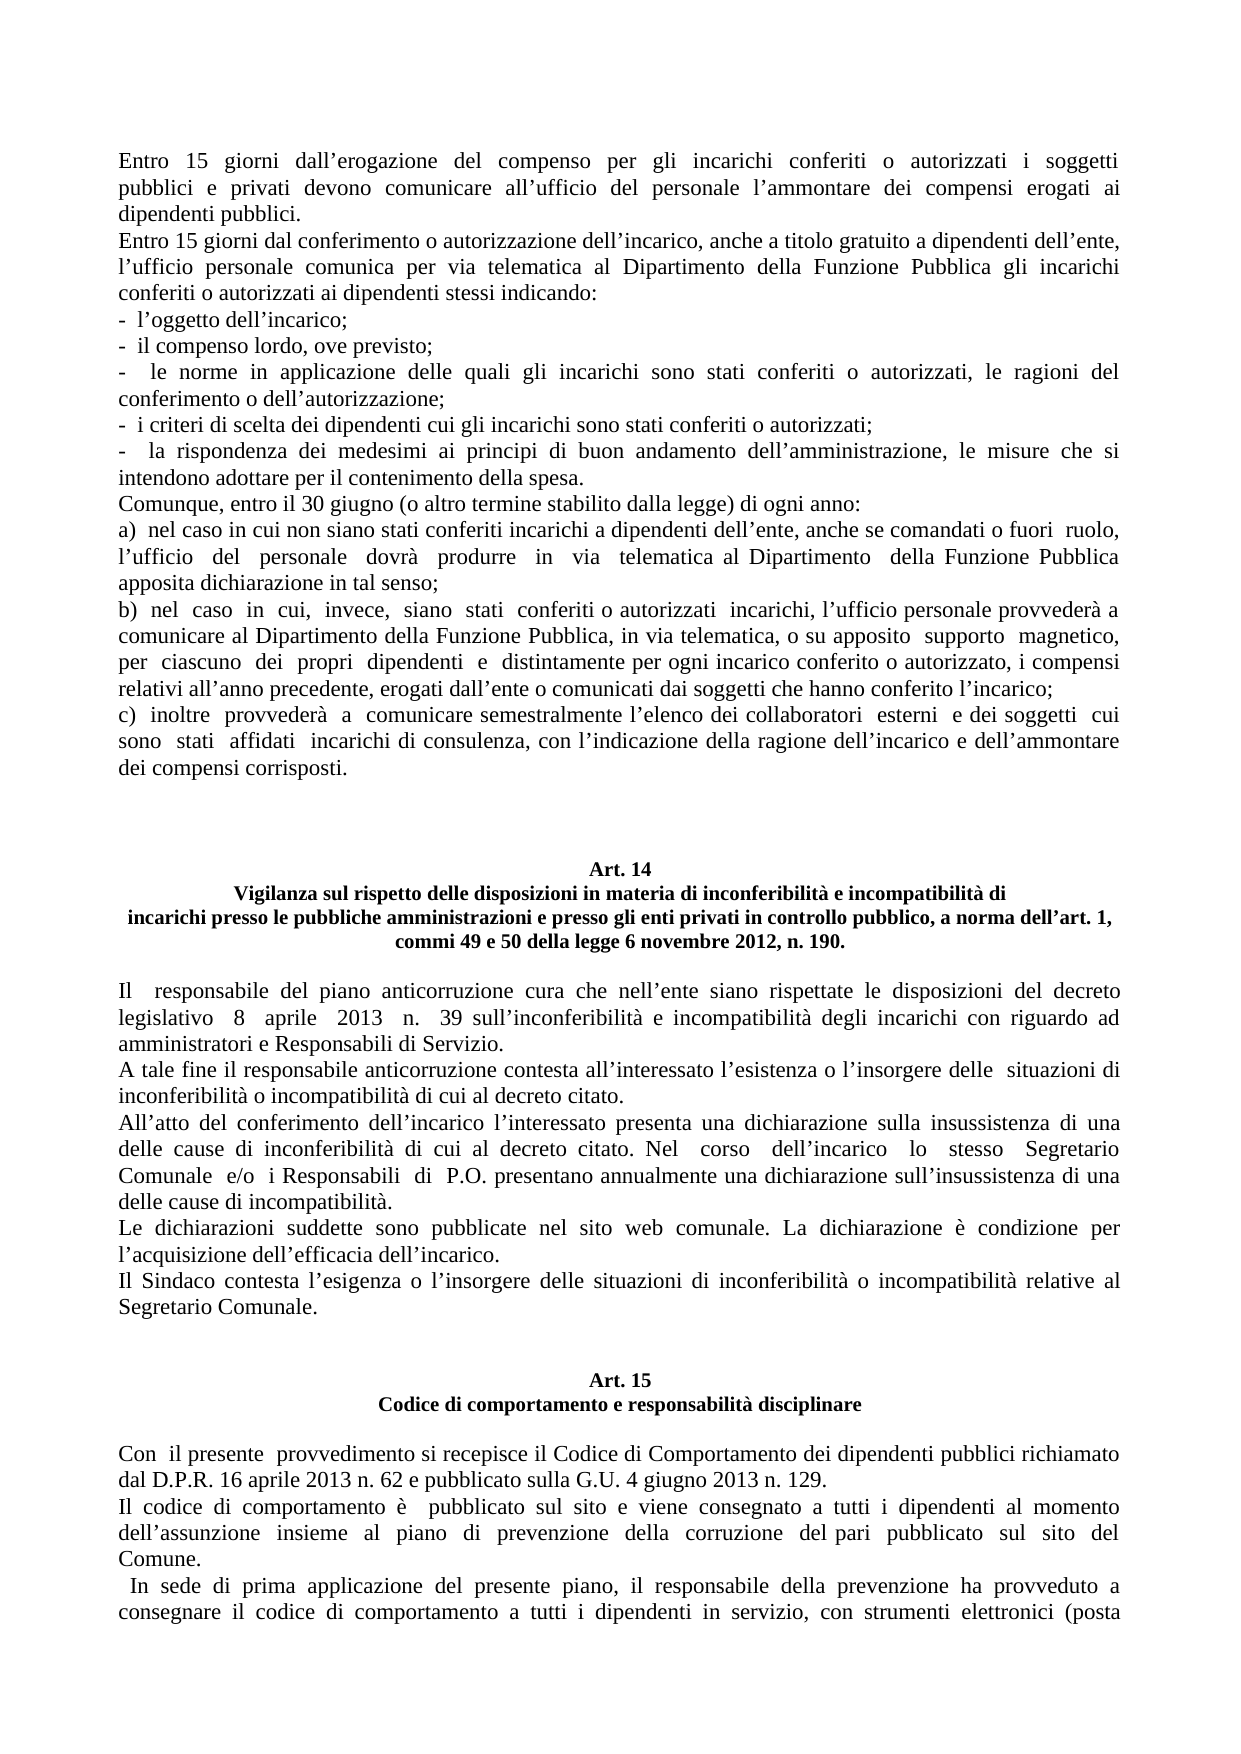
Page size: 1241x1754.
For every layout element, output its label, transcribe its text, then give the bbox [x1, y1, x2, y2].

text incarichi presso le pubbliche amministrazioni e presso gli enti privati in controllo pubblico, a norma dell’art. 1, commi 49 e 50 della legge 6 novembre 2012, n. 190. [118, 905, 1122, 953]
text - il compenso lordo, ove previsto; [118, 332, 1122, 358]
text A tale fine il responsabile anticorruzione contesta all’interessato l’esistenza o l’insorgere delle situazioni di inconferibilità o incompatibilità di cui al decreto citato. [118, 1056, 1122, 1109]
text - la rispondenza dei medesimi ai principi di buon andamento dell’amministrazione, le misure che si intendono adottare per il contenimento della spesa. [118, 437, 1122, 490]
text Il Sindaco contesta l’esigenza o l’insorgere delle situazioni di inconferibilità o incompatibilità relative al Segretario Comunale. [118, 1267, 1122, 1320]
text All’atto del conferimento dell’incarico l’interessato presenta una dichiarazione sulla insussistenza di una delle cause di inconferibilità di cui al decreto citato. Nel corso dell’incarico lo stesso Segretario Comunale e/o i Responsabili di P.O. presentano annualmente una dichiarazione sull’insussistenza di una delle cause di incompatibilità. [118, 1109, 1122, 1214]
text Art. 15 [118, 1368, 1122, 1392]
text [118, 1572, 1122, 1624]
text - le norme in applicazione delle quali gli incarichi sono stati conferiti o autorizzati, le ragioni del conferimento o dell’autorizzazione; [118, 358, 1122, 411]
text Con il presente provvedimento si recepisce il Codice di Comportamento dei dipendenti pubblici richiamato dal D.P.R. 16 aprile 2013 n. 62 e pubblicato sulla G.U. 4 giugno 2013 n. 129. [118, 1440, 1122, 1493]
text a) nel caso in cui non siano stati conferiti incarichi a dipendenti dell’ente, anche se comandati o fuori ruolo, l’ufficio del personale dovrà produrre in via telematica al Dipartimento della Funzione Pubblica apposita dichiarazione in tal senso; [118, 517, 1122, 596]
text Il responsabile del piano anticorruzione cura che nell’ente siano rispettate le disposizioni del decreto legislativo 8 aprile 2013 n. 39 sull’inconferibilità e incompatibilità degli incarichi con riguardo ad amministratori e Responsabili di Servizio. [118, 977, 1122, 1056]
text Vigilanza sul rispetto delle disposizioni in materia di inconferibilità e incompatibilità di [118, 881, 1122, 905]
text Art. 14 [118, 857, 1122, 881]
text Il codice di comportamento è pubblicato sul sito e viene consegnato a tutti i dipendenti al momento dell’assunzione insieme al piano di prevenzione della corruzione del pari pubblicato sul sito del Comune. [118, 1493, 1122, 1572]
text Codice di comportamento e responsabilità disciplinare [118, 1392, 1122, 1416]
text Entro 15 giorni dal conferimento o autorizzazione dell’incarico, anche a titolo gratuito a dipendenti dell’ente, l’ufficio personale comunica per via telematica al Dipartimento della Funzione Pubblica gli incarichi conferiti o autorizzati ai dipendenti stessi indicando: [118, 227, 1122, 306]
text Comunque, entro il 30 giugno (o altro termine stabilito dalla legge) di ogni anno: [118, 490, 1122, 517]
text c) inoltre provvederà a comunicare semestralmente l’elenco dei collaboratori esterni e dei soggetti cui sono stati affidati incarichi di consulenza, con l’indicazione della ragione dell’incarico e dell’ammontare dei compensi corrisposti. [118, 701, 1122, 780]
text - l’oggetto dell’incarico; [118, 306, 1122, 332]
text Entro 15 giorni dall’erogazione del compenso per gli incarichi conferiti o autorizzati i soggetti pubblici e privati devono comunicare all’ufficio del personale l’ammontare dei compensi erogati ai dipendenti pubblici. [118, 148, 1122, 227]
text - i criteri di scelta dei dipendenti cui gli incarichi sono stati conferiti o autorizzati; [118, 411, 1122, 437]
text Le dichiarazioni suddette sono pubblicate nel sito web comunale. La dichiarazione è condizione per l’acquisizione dell’efficacia dell’incarico. [118, 1214, 1122, 1267]
text b) nel caso in cui, invece, siano stati conferiti o autorizzati incarichi, l’ufficio personale provvederà a comunicare al Dipartimento della Funzione Pubblica, in via telematica, o su apposito supporto magnetico, per ciascuno dei propri dipendenti e distintamente per ogni incarico conferito o autorizzato, i compensi relativi all’anno precedente, erogati dall’ente o comunicati dai soggetti che hanno conferito l’incarico; [118, 596, 1122, 701]
